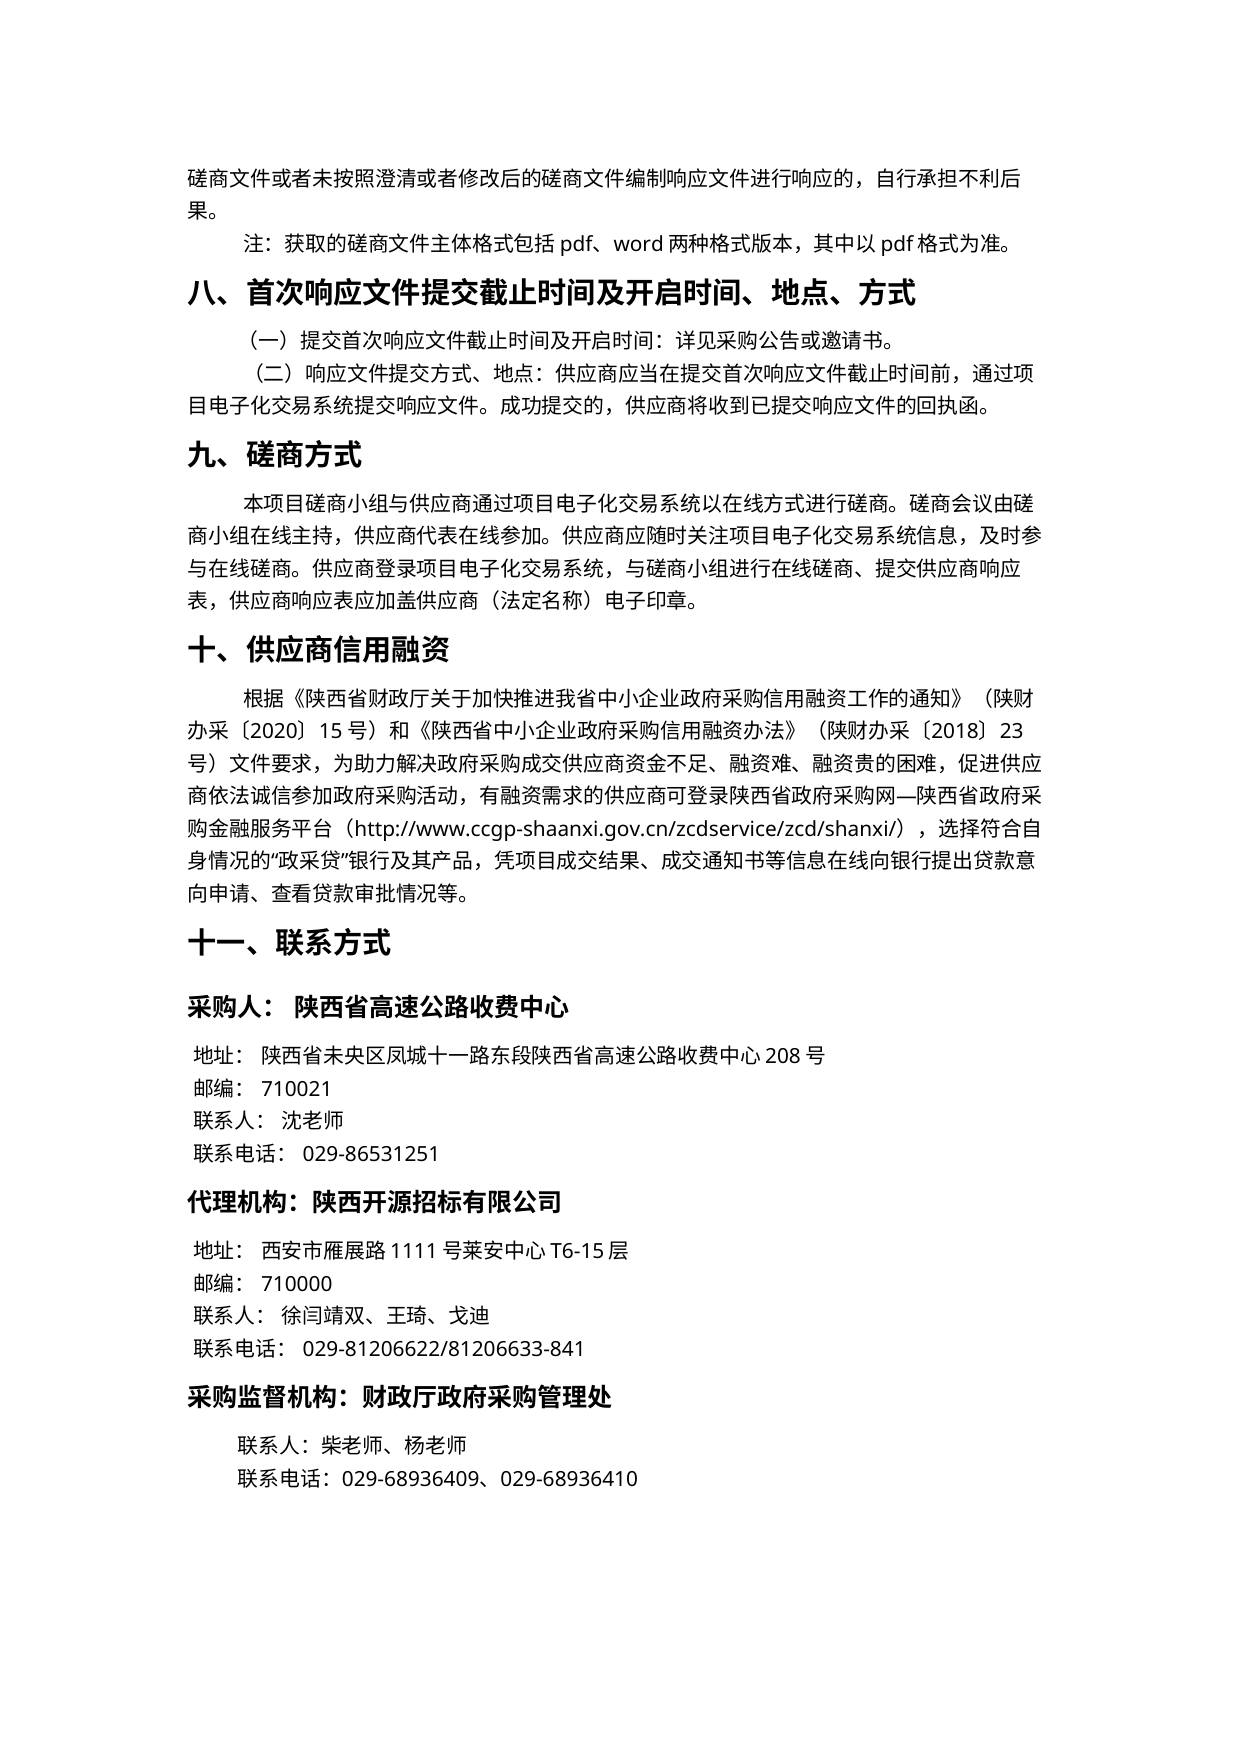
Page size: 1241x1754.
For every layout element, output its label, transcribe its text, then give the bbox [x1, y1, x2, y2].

text 联系人： 徐闫靖双、王琦、戈迪 [187, 1299, 1053, 1332]
text 地址： 陕西省未央区凤城十一路东段陕西省高速公路收费中心208号 [187, 1039, 1053, 1072]
text 邮编： 710021 [187, 1072, 1053, 1104]
text 联系电话： 029-86531251 [187, 1137, 1053, 1169]
text 采购人： 陕西省高速公路收费中心 [187, 974, 1053, 1039]
text 根据《陕西省财政厅关于加快推进我省中小企业政府采购信用融资工作的通知》（陕财办采〔2020〕15 号）和《陕西省中小企业政府采购信用融资办法》（陕财办采〔2018〕23 号）文件要求，为助力解决政府采购成交供应商资金不足、融资难、融资贵的困难，促进供应商依法诚信参加政府采购活动，有融资需求的供应商可登录陕西省政府采购网—陕西省政府采购金融服务平台（http://www.ccgp-shaanxi.gov.cn/zcdservice/zcd/shanxi/），选择符合自身情况的“政采贷”银行及其产品，凭项目成交结果、成交通知书等信息在线向银行提出贷款意向申请、查看贷款审批情况等。 [187, 682, 1053, 909]
text （二）响应文件提交方式、地点：供应商应当在提交首次响应文件截止时间前，通过项目电子化交易系统提交响应文件。成功提交的，供应商将收到已提交响应文件的回执函。 [187, 357, 1053, 422]
text （一）提交首次响应文件截止时间及开启时间：详见采购公告或邀请书。 [187, 324, 1053, 357]
text 联系电话： 029-81206622/81206633-841 [187, 1332, 1053, 1364]
text 九、磋商方式 [187, 422, 1053, 487]
text 十、供应商信用融资 [187, 617, 1053, 682]
text 注：获取的磋商文件主体格式包括pdf、word两种格式版本，其中以pdf格式为准。 [187, 227, 1053, 259]
text 联系电话：029-68936409、029-68936410 [187, 1462, 1053, 1494]
text 采购监督机构：财政厅政府采购管理处 [187, 1364, 1053, 1429]
text 代理机构：陕西开源招标有限公司 [187, 1169, 1053, 1234]
text 联系人： 沈老师 [187, 1104, 1053, 1137]
text 邮编： 710000 [187, 1267, 1053, 1299]
text 本项目磋商小组与供应商通过项目电子化交易系统以在线方式进行磋商。磋商会议由磋商小组在线主持，供应商代表在线参加。供应商应随时关注项目电子化交易系统信息，及时参与在线磋商。供应商登录项目电子化交易系统，与磋商小组进行在线磋商、提交供应商响应表，供应商响应表应加盖供应商（法定名称）电子印章。 [187, 487, 1053, 617]
text 八、首次响应文件提交截止时间及开启时间、地点、方式 [187, 259, 1053, 324]
text 地址： 西安市雁展路1111号莱安中心T6-15层 [187, 1234, 1053, 1267]
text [187, 162, 1053, 227]
text 十一、联系方式 [187, 909, 1053, 974]
text 联系人：柴老师、杨老师 [187, 1429, 1053, 1462]
